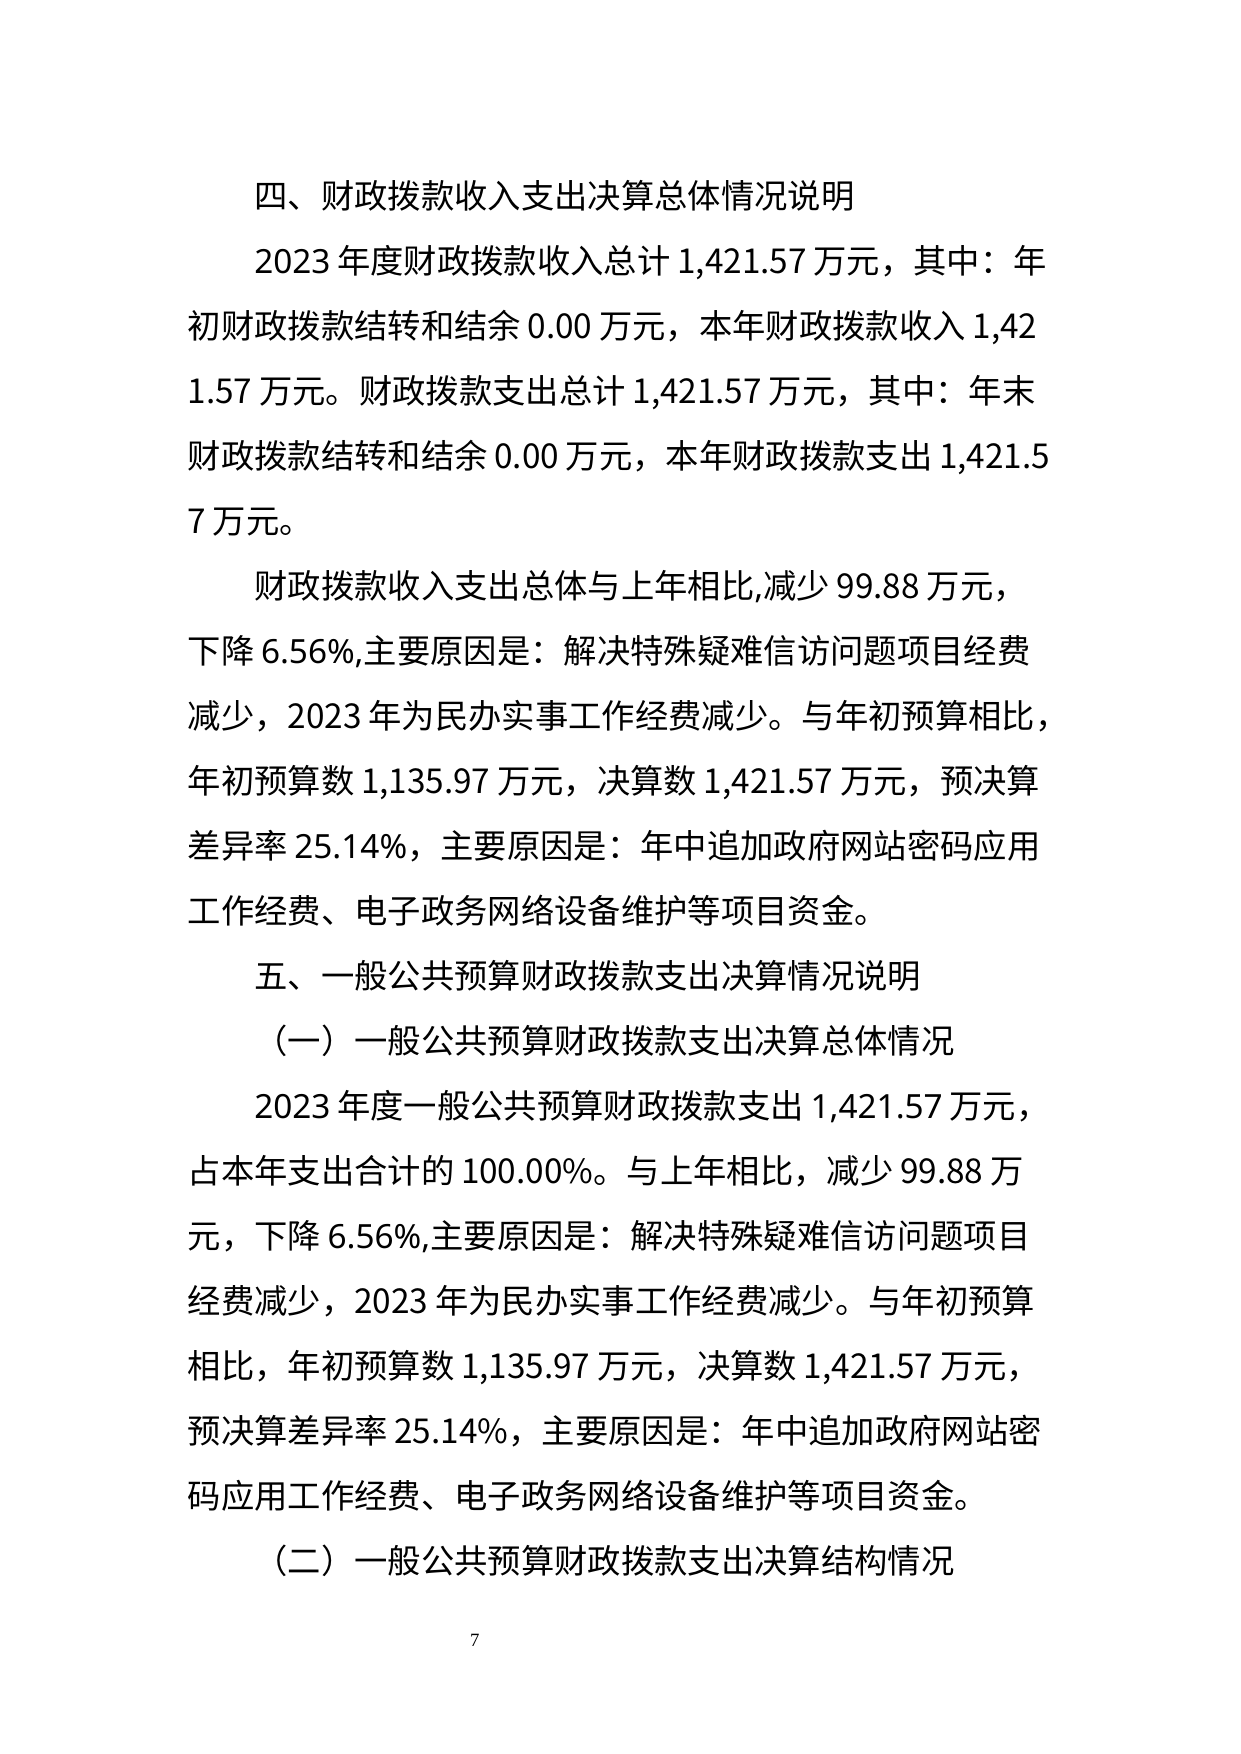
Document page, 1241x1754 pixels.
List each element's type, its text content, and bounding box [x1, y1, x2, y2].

text 四、财政拨款收入支出决算总体情况说明 [187, 162, 1053, 227]
text （一）一般公共预算财政拨款支出决算总体情况 [187, 1007, 1053, 1072]
text 财政拨款收入支出总体与上年相比,减少99.88万元，下降6.56%,主要原因是：解决特殊疑难信访问题项目经费减少，2023年为民办实事工作经费减少。与年初预算相比，年初预算数1,135.97万元，决算数1,421.57万元，预决算差异率25.14%，主要原因是：年中追加政府网站密码应用工作经费、电子政务网络设备维护等项目资金。 [187, 552, 1053, 942]
text 2023年度财政拨款收入总计1,421.57万元，其中：年初财政拨款结转和结余0.00万元，本年财政拨款收入1,421.57万元。财政拨款支出总计1,421.57万元，其中：年末财政拨款结转和结余0.00万元，本年财政拨款支出1,421.57万元。 [187, 227, 1053, 552]
list 一般公共预算财政拨款支出决算结构情况 [187, 1527, 1053, 1592]
text 五、一般公共预算财政拨款支出决算情况说明 [187, 942, 1053, 1007]
text 2023年度一般公共预算财政拨款支出1,421.57万元，占本年支出合计的100.00%。与上年相比，减少99.88万元，下降6.56%,主要原因是：解决特殊疑难信访问题项目经费减少，2023年为民办实事工作经费减少。与年初预算相比，年初预算数1,135.97万元，决算数1,421.57万元，预决算差异率25.14%，主要原因是：年中追加政府网站密码应用工作经费、电子政务网络设备维护等项目资金。 [187, 1072, 1053, 1527]
